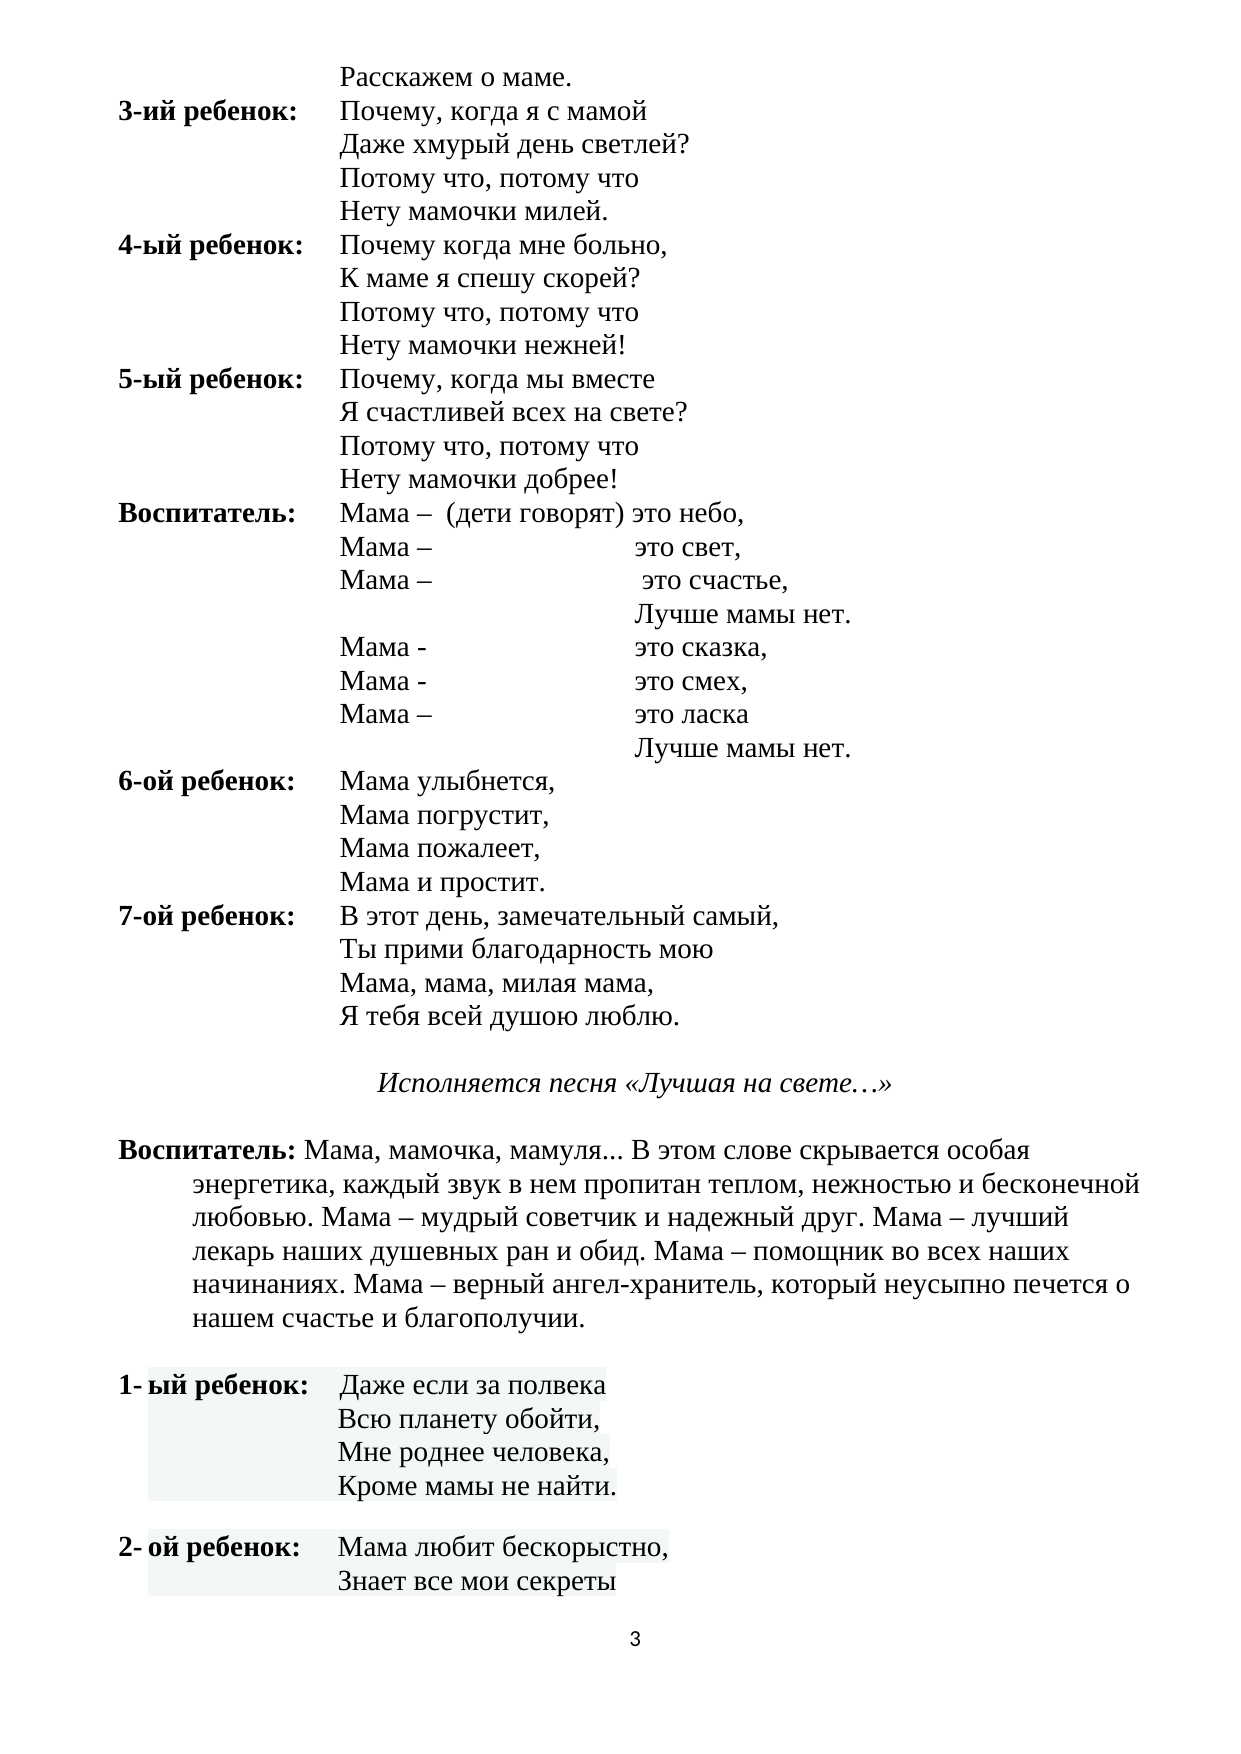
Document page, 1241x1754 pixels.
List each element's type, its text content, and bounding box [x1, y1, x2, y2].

text Мама – это ласка [118, 696, 1152, 730]
text Ты прими благодарность мою [118, 931, 1152, 965]
text Мама и простит. [118, 864, 1152, 898]
text 5-ый ребенок: Почему, когда мы вместе [118, 361, 1152, 394]
text К маме я спешу скорей? [118, 260, 1152, 294]
text Мама, мама, милая мама, [118, 965, 1152, 998]
text Мама пожалеет, [118, 831, 1152, 864]
text Потому что, потому что [118, 294, 1152, 327]
text 3-ий ребенок: Почему, когда я с мамой [118, 93, 1152, 126]
text Лучше мамы нет. [118, 730, 1152, 763]
text Я тебя всей душою люблю. [118, 998, 1152, 1032]
text Воспитатель: Мама – (дети говорят) это небо, [118, 495, 1152, 529]
text Потому что, потому что [118, 428, 1152, 462]
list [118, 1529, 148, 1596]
text Нету мамочки милей. [118, 193, 1152, 227]
text Потому что, потому что [118, 160, 1152, 193]
text 6-ой ребенок: Мама улыбнется, [118, 763, 1152, 797]
text Воспитатель: Мама, мамочка, мамуля... В этом слове скрывается особая энергетика, каждый звук в нем пропитан теплом, нежностью и бесконечной любовью. Мама – мудрый советчик и надежный друг. Мама – лучший лекарь наших душевных ран и обид. Мама – помощник во всех наших начинаниях. Мама – верный ангел-хранитель, который неусыпно печется о нашем счастье и благополучии. [118, 1132, 1152, 1334]
list ый ребенок: Даже если за полвека Всю планету обойти, Мне роднее человека, Кроме мамы не найти. [118, 1367, 1152, 1529]
text Даже хмурый день светлей? [118, 126, 1152, 160]
text Нету мамочки нежней! [118, 327, 1152, 361]
text Мама погрустит, [118, 797, 1152, 831]
text Мама – это свет, [118, 529, 1152, 562]
text Мама - это сказка, [118, 629, 1152, 663]
text Расскажем о маме. [118, 59, 1152, 93]
text 4-ый ребенок: Почему когда мне больно, [118, 227, 1152, 260]
text Я счастливей всех на свете? [118, 394, 1152, 428]
text Исполняется песня «Лучшая на свете…» [118, 1065, 1152, 1099]
text 7-ой ребенок: В этот день, замечательный самый, [118, 898, 1152, 931]
text Нету мамочки добрее! [118, 462, 1152, 495]
text Лучше мамы нет. [118, 596, 1152, 629]
text Мама - это смех, [118, 663, 1152, 696]
text Мама – это счастье, [118, 562, 1152, 596]
